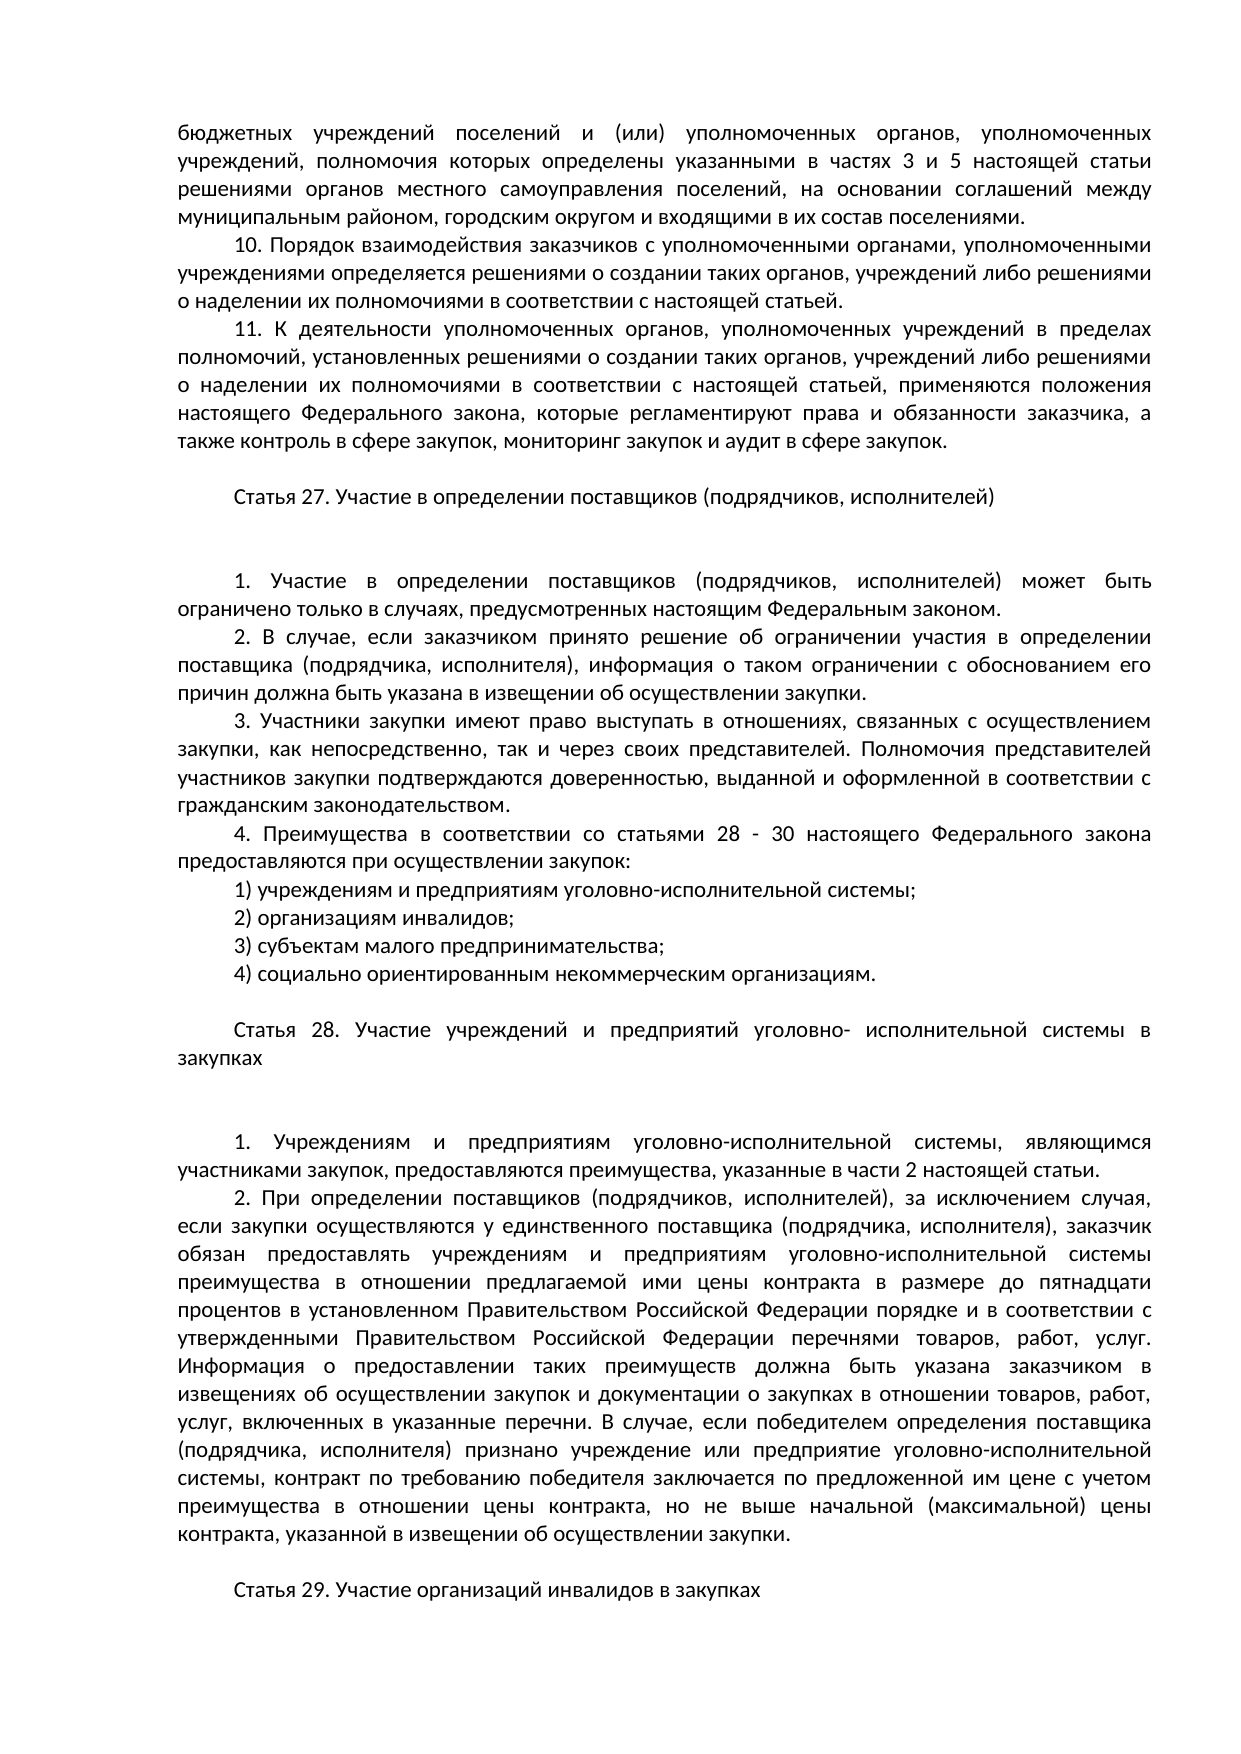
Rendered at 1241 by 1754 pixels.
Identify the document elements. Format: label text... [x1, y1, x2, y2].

text Статья 29. Участие организаций инвалидов в закупках [177, 1575, 1152, 1603]
text 2. В случае, если заказчиком принято решение об ограничении участия в определении поставщика (подрядчика, исполнителя), информация о таком ограничении с обоснованием его причин должна быть указана в извещении об осуществлении закупки. [177, 622, 1152, 707]
text Статья 27. Участие в определении поставщиков (подрядчиков, исполнителей) [177, 482, 1152, 510]
text 1) учреждениям и предприятиям уголовно-исполнительной системы; [177, 875, 1152, 903]
text 10. Порядок взаимодействия заказчиков с уполномоченными органами, уполномоченными учреждениями определяется решениями о создании таких органов, учреждений либо решениями о наделении их полномочиями в соответствии с настоящей статьей. [177, 230, 1152, 314]
text 4) социально ориентированным некоммерческим организациям. [177, 959, 1152, 987]
text 4. Преимущества в соответствии со статьями 28 - 30 настоящего Федерального закона предоставляются при осуществлении закупок: [177, 819, 1152, 875]
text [177, 118, 1152, 230]
text 11. К деятельности уполномоченных органов, уполномоченных учреждений в пределах полномочий, установленных решениями о создании таких органов, учреждений либо решениями о наделении их полномочиями в соответствии с настоящей статьей, применяются положения настоящего Федерального закона, которые регламентируют права и обязанности заказчика, а также контроль в сфере закупок, мониторинг закупок и аудит в сфере закупок. [177, 314, 1152, 454]
text 1. Учреждениям и предприятиям уголовно-исполнительной системы, являющимся участниками закупок, предоставляются преимущества, указанные в части 2 настоящей статьи. [177, 1127, 1152, 1183]
text Статья 28. Участие учреждений и предприятий уголовно- исполнительной системы в закупках [177, 1015, 1152, 1071]
text 2. При определении поставщиков (подрядчиков, исполнителей), за исключением случая, если закупки осуществляются у единственного поставщика (подрядчика, исполнителя), заказчик обязан предоставлять учреждениям и предприятиям уголовно-исполнительной системы преимущества в отношении предлагаемой ими цены контракта в размере до пятнадцати процентов в установленном Правительством Российской Федерации порядке и в соответствии с утвержденными Правительством Российской Федерации перечнями товаров, работ, услуг. Информация о предоставлении таких преимуществ должна быть указана заказчиком в извещениях об осуществлении закупок и документации о закупках в отношении товаров, работ, услуг, включенных в указанные перечни. В случае, если победителем определения поставщика (подрядчика, исполнителя) признано учреждение или предприятие уголовно-исполнительной системы, контракт по требованию победителя заключается по предложенной им цене с учетом преимущества в отношении цены контракта, но не выше начальной (максимальной) цены контракта, указанной в извещении об осуществлении закупки. [177, 1183, 1152, 1547]
text 3. Участники закупки имеют право выступать в отношениях, связанных с осуществлением закупки, как непосредственно, так и через своих представителей. Полномочия представителей участников закупки подтверждаются доверенностью, выданной и оформленной в соответствии с гражданским законодательством. [177, 707, 1152, 819]
text 3) субъектам малого предпринимательства; [177, 931, 1152, 959]
text 2) организациям инвалидов; [177, 903, 1152, 931]
text 1. Участие в определении поставщиков (подрядчиков, исполнителей) может быть ограничено только в случаях, предусмотренных настоящим Федеральным законом. [177, 566, 1152, 622]
